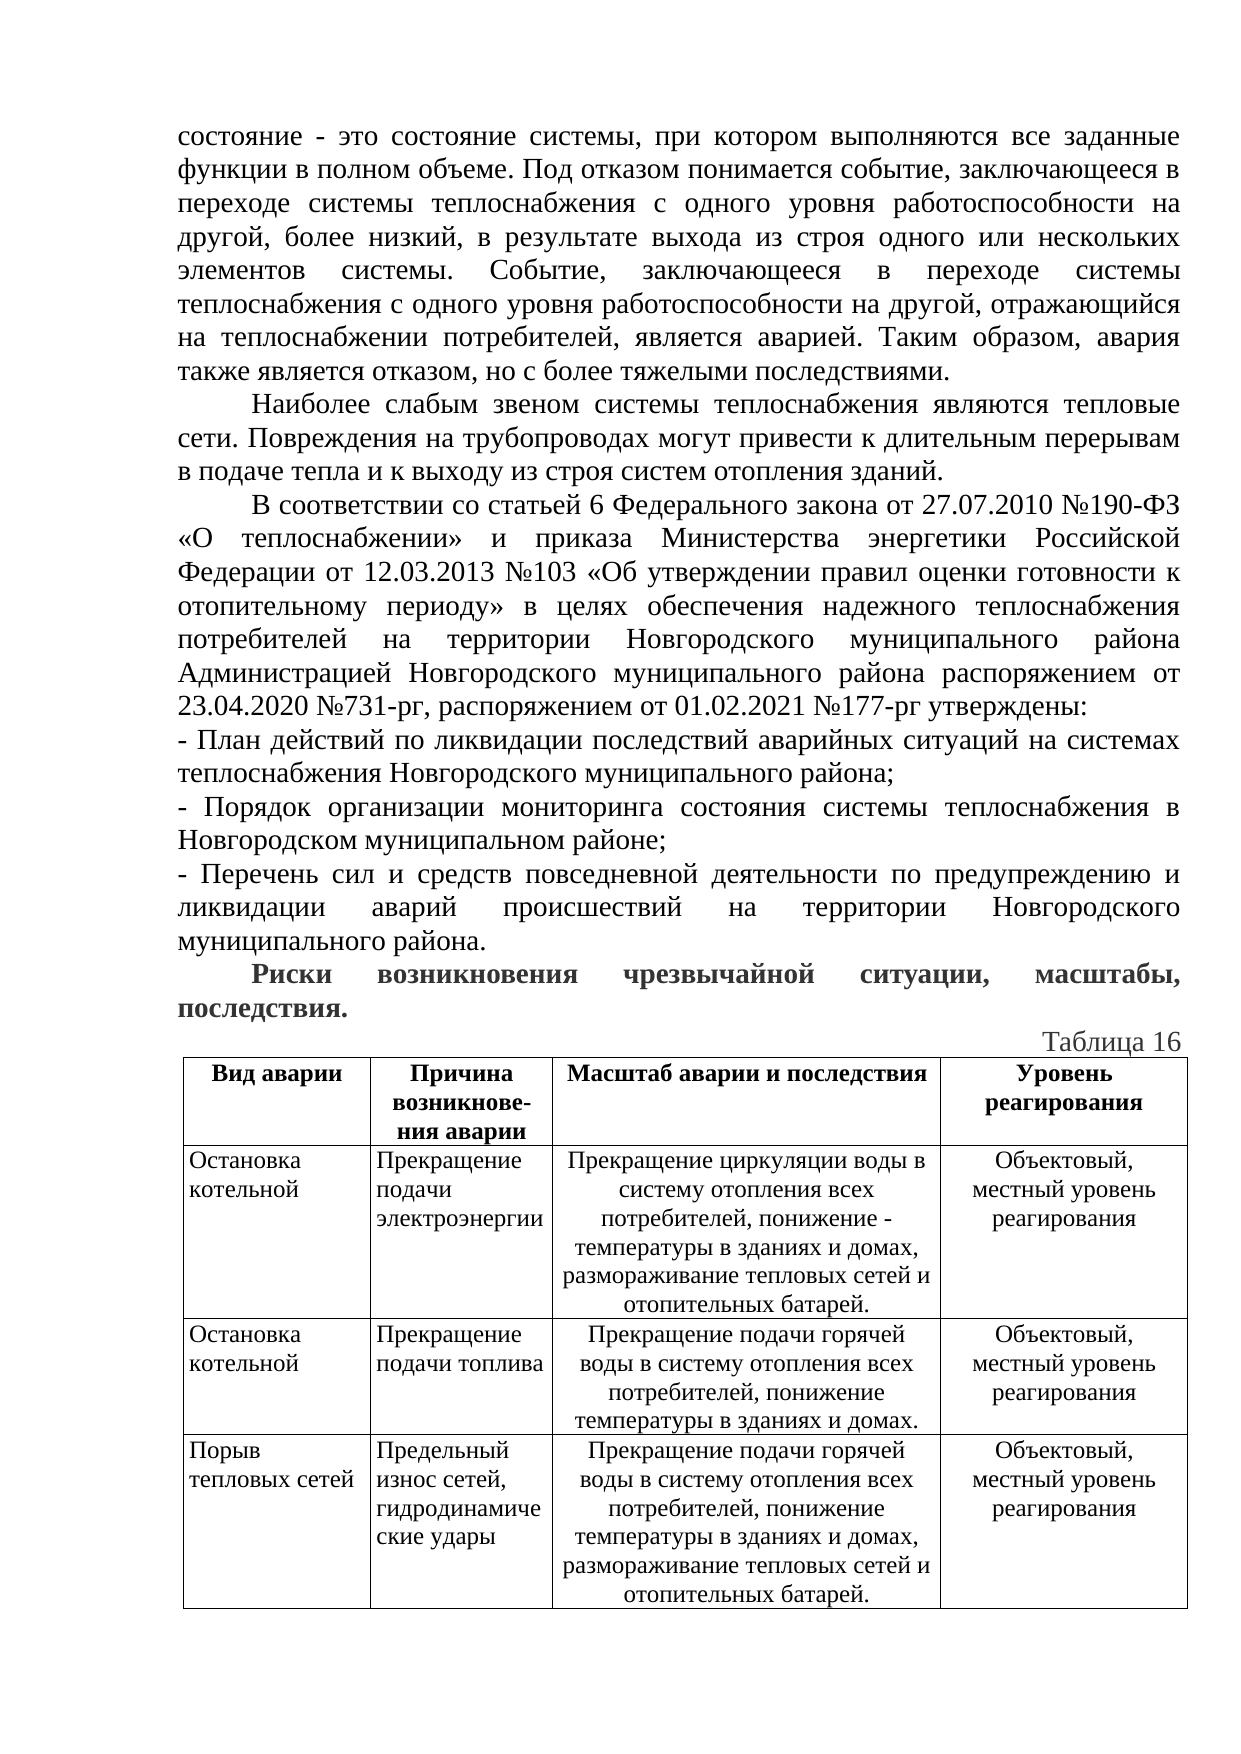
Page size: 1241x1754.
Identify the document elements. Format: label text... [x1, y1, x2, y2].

table_cell Объектовый, местный уровень реагирования [941, 1435, 1187, 1608]
table_header Причина возникнове-ния аварии [371, 1058, 552, 1144]
text - План действий по ликвидации последствий аварийных ситуаций на системах теплоснабжения Новгородского муниципального района; [177, 722, 1181, 789]
table_cell Прекращение подачи горячей воды в систему отопления всех потребителей, понижение температуры в зданиях и домах, размораживание тепловых сетей и отопительных батарей. [553, 1435, 940, 1608]
table_cell Прекращение циркуляции воды в систему отопления всех потребителей, понижение -температуры в зданиях и домах, размораживание тепловых сетей и отопительных батарей. [553, 1146, 940, 1318]
table_cell Прекращение подачи электроэнергии [371, 1146, 552, 1318]
table_header Масштаб аварии и последствия [553, 1058, 940, 1144]
text - Перечень сил и средств повседневной деятельности по предупреждению и ликвидации аварий происшествий на территории Новгородского муниципального района. [177, 856, 1181, 957]
table_header Вид аварии [184, 1058, 370, 1144]
table_cell Прекращение подачи топлива [371, 1319, 552, 1434]
table_cell Прекращение подачи горячей воды в систему отопления всех потребителей, понижение температуры в зданиях и домах. [553, 1319, 940, 1434]
text Таблица 16 [177, 1024, 1181, 1057]
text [177, 118, 1181, 386]
table_cell Объектовый, местный уровень реагирования [941, 1146, 1187, 1318]
text В соответствии со статьей 6 Федерального закона от 27.07.2010 №190-ФЗ «О теплоснабжении» и приказа Министерства энергетики Российской Федерации от 12.03.2013 №103 «Об утверждении правил оценки готовности к отопительному периоду» в целях обеспечения надежного теплоснабжения потребителей на территории Новгородского муниципального района Администрацией Новгородского муниципального района распоряжением от 23.04.2020 №731-рг, распоряжением от 01.02.2021 №177-рг утверждены: [177, 487, 1181, 722]
text - Порядок организации мониторинга состояния системы теплоснабжения в Новгородском муниципальном районе; [177, 789, 1181, 856]
text Наиболее слабым звеном системы теплоснабжения являются тепловые сети. Повреждения на трубопроводах могут привести к длительным перерывам в подаче тепла и к выходу из строя систем отопления зданий. [177, 386, 1181, 487]
text Риски возникновения чрезвычайной ситуации, масштабы, последствия. [177, 957, 1181, 1024]
table_cell Остановка котельной [184, 1146, 370, 1318]
table_header Уровень реагирования [941, 1058, 1187, 1144]
table_cell Объектовый, местный уровень реагирования [941, 1319, 1187, 1434]
table_cell Остановка котельной [184, 1319, 370, 1434]
table_cell Предельный износ сетей, гидродинамические удары [371, 1435, 552, 1608]
table_cell Порыв тепловых сетей [184, 1435, 370, 1608]
